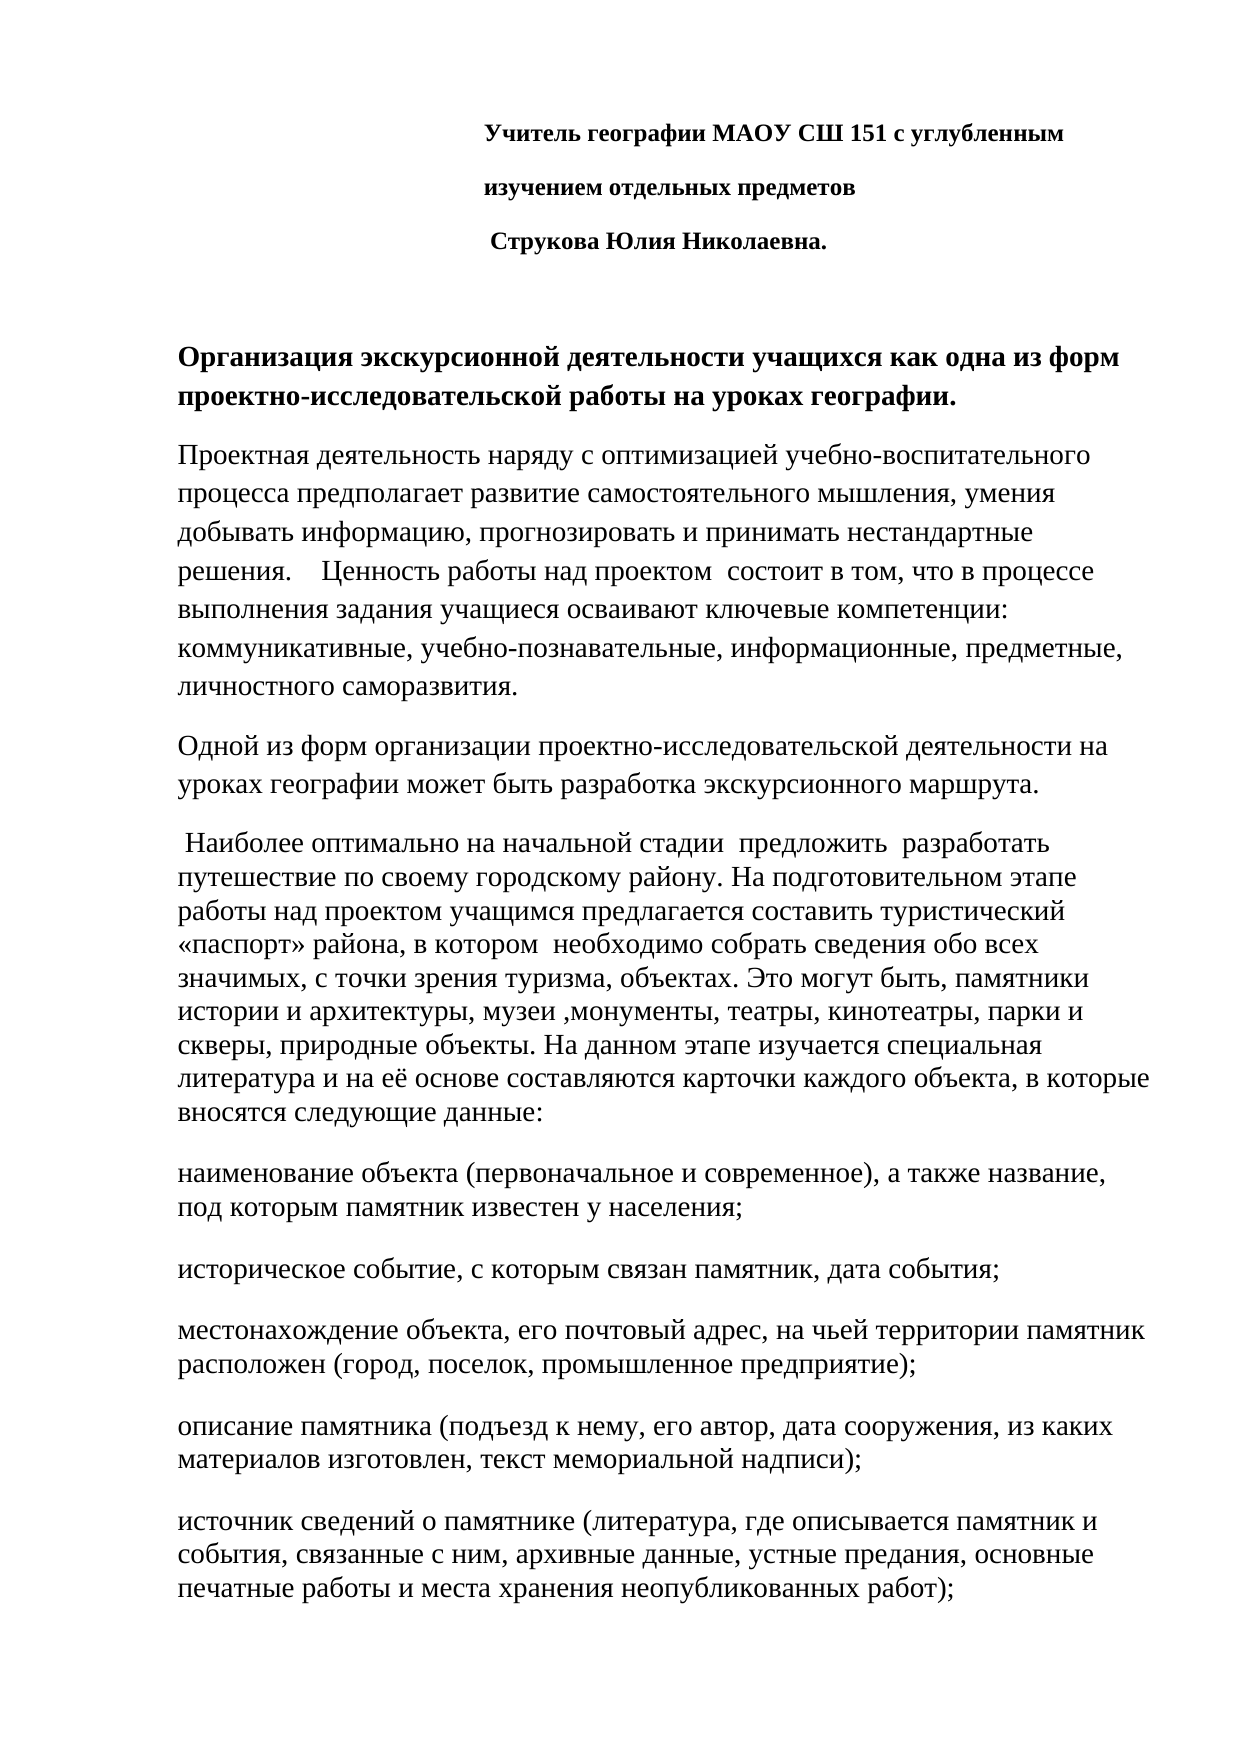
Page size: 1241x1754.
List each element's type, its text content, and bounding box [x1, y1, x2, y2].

text Проектная деятельность наряду с оптимизацией учебно-воспитательного процесса предполагает развитие самостоятельного мышления, умения добывать информацию, прогнозировать и принимать нестандартные решения. Ценность работы над проектом состоит в том, что в процессе выполнения задания учащиеся осваивают ключевые компетенции: коммуникативные, учебно-познавательные, информационные, предметные, личностного саморазвития. [177, 437, 1152, 702]
text источник сведений о памятнике (литература, где описывается памятник и события, связанные с ним, архивные данные, устные предания, основные печатные работы и места хранения неопубликованных работ); [177, 1503, 1152, 1603]
text изучением отдельных предметов [177, 172, 1152, 201]
text местонахождение объекта, его почтовый адрес, на чьей территории памятник расположен (город, поселок, промышленное предприятие); [177, 1312, 1152, 1379]
text Организация экскурсионной деятельности учащихся как одна из форм проектно-исследовательской работы на уроках географии. [177, 339, 1152, 411]
text Одной из форм организации проектно-исследовательской деятельности на уроках географии может быть разработка экскурсионного маршрута. [177, 728, 1152, 800]
text описание памятника (подъезд к нему, его автор, дата сооружения, из каких материалов изготовлен, текст мемориальной надписи); [177, 1408, 1152, 1475]
text историческое событие, с которым связан памятник, дата события; [177, 1251, 1152, 1284]
text наименование объекта (первоначальное и современное), а также название, под которым памятник известен у населения; [177, 1156, 1152, 1223]
text Струкова Юлия Николаевна. [177, 226, 1152, 254]
text Учитель географии МАОУ СШ 151 с углубленным [177, 118, 1152, 147]
text Наиболее оптимально на начальной стадии предложить разработать путешествие по своему городскому району. На подготовительном этапе работы над проектом учащимся предлагается составить туристический «паспорт» района, в котором необходимо собрать сведения обо всех значимых, с точки зрения туризма, объектах. Это могут быть, памятники истории и архитектуры, музеи ,монументы, театры, кинотеатры, парки и скверы, природные объекты. На данном этапе изучается специальная литература и на её основе составляются карточки каждого объекта, в которые вносятся следующие данные: [177, 826, 1152, 1127]
